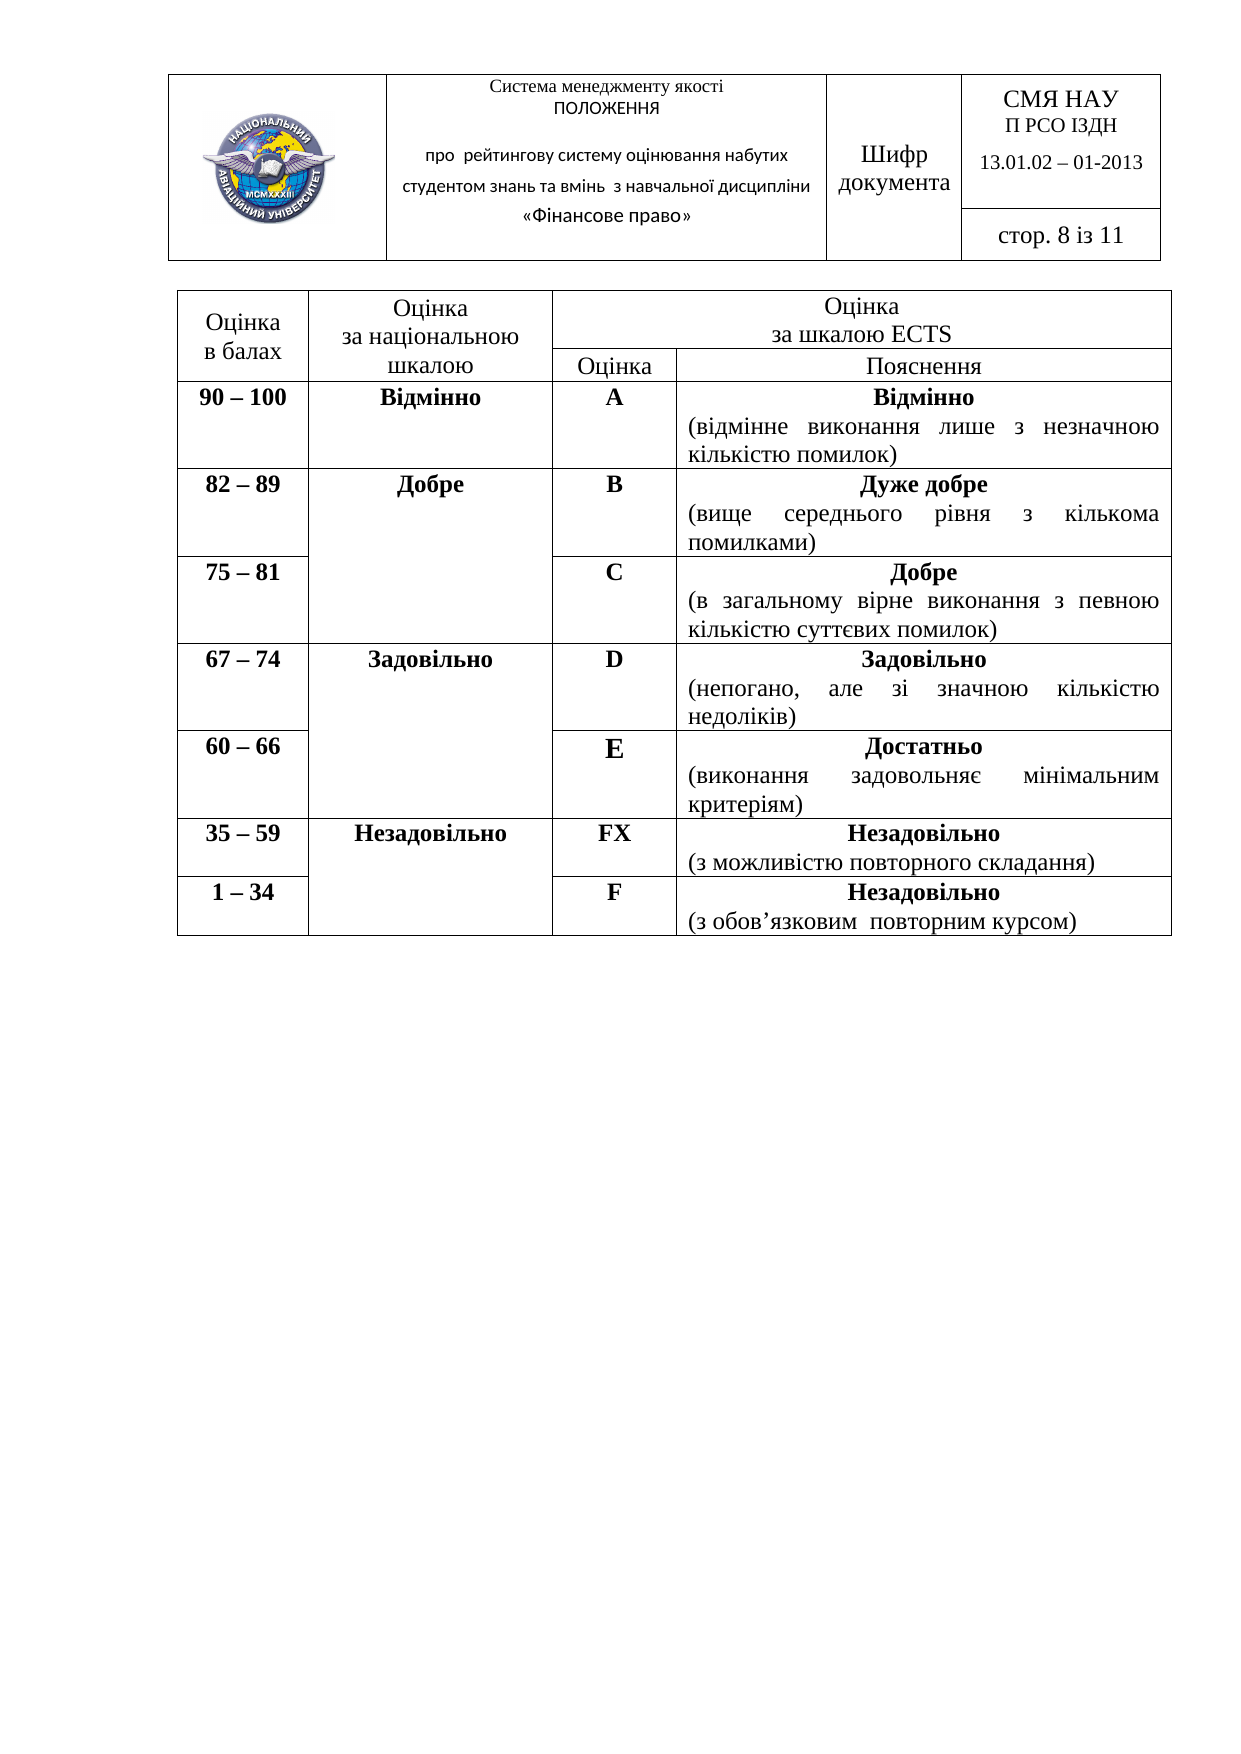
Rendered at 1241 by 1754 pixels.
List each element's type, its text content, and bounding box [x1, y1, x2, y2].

table_cell Задовільно [309, 644, 552, 817]
table_cell Незадовільно (з можливістю повторного складання) [677, 819, 1171, 876]
table_cell Оцінка [553, 349, 676, 381]
table_cell Задовільно (непогано, але зі значною кількістю недоліків) [677, 644, 1171, 730]
table_cell Добре (в загальному вірне виконання з певною кількістю суттєвих помилок) [677, 557, 1171, 643]
table_cell A [553, 382, 676, 468]
table_cell Пояснення [677, 349, 1171, 381]
table_cell 75 – 81 [178, 557, 308, 643]
table_cell 35 – 59 [178, 819, 308, 876]
table_cell E [553, 731, 676, 817]
table_cell 67 – 74 [178, 644, 308, 730]
table_cell B [553, 469, 676, 556]
table_cell C [553, 557, 676, 643]
table_cell 90 – 100 [178, 382, 308, 468]
table_cell D [553, 644, 676, 730]
table_cell Відмінно (відмінне виконання лише з незначною кількістю помилок) [677, 382, 1171, 468]
table_header Оцінка за шкалою ECTS [553, 291, 1171, 348]
table_header Оцінка за національною шкалою [309, 291, 552, 381]
table_cell 1 – 34 [178, 877, 308, 934]
table_cell Відмінно [309, 382, 552, 468]
table_cell FX [553, 819, 676, 876]
table_cell 82 – 89 [178, 469, 308, 556]
table_cell Незадовільно [309, 819, 552, 934]
table_cell Добре [309, 469, 552, 643]
table_cell Достатньо (виконання задовольняє мінімальним критеріям) [677, 731, 1171, 817]
table_cell 60 – 66 [178, 731, 308, 817]
picture [202, 111, 336, 224]
table_cell Дуже добре (вище середнього рівня з кількома помилками) [677, 469, 1171, 556]
table_cell Незадовільно (з обов’язковим повторним курсом) [677, 877, 1171, 934]
table_cell F [553, 877, 676, 934]
table_header Оцінка в балах [178, 291, 308, 381]
